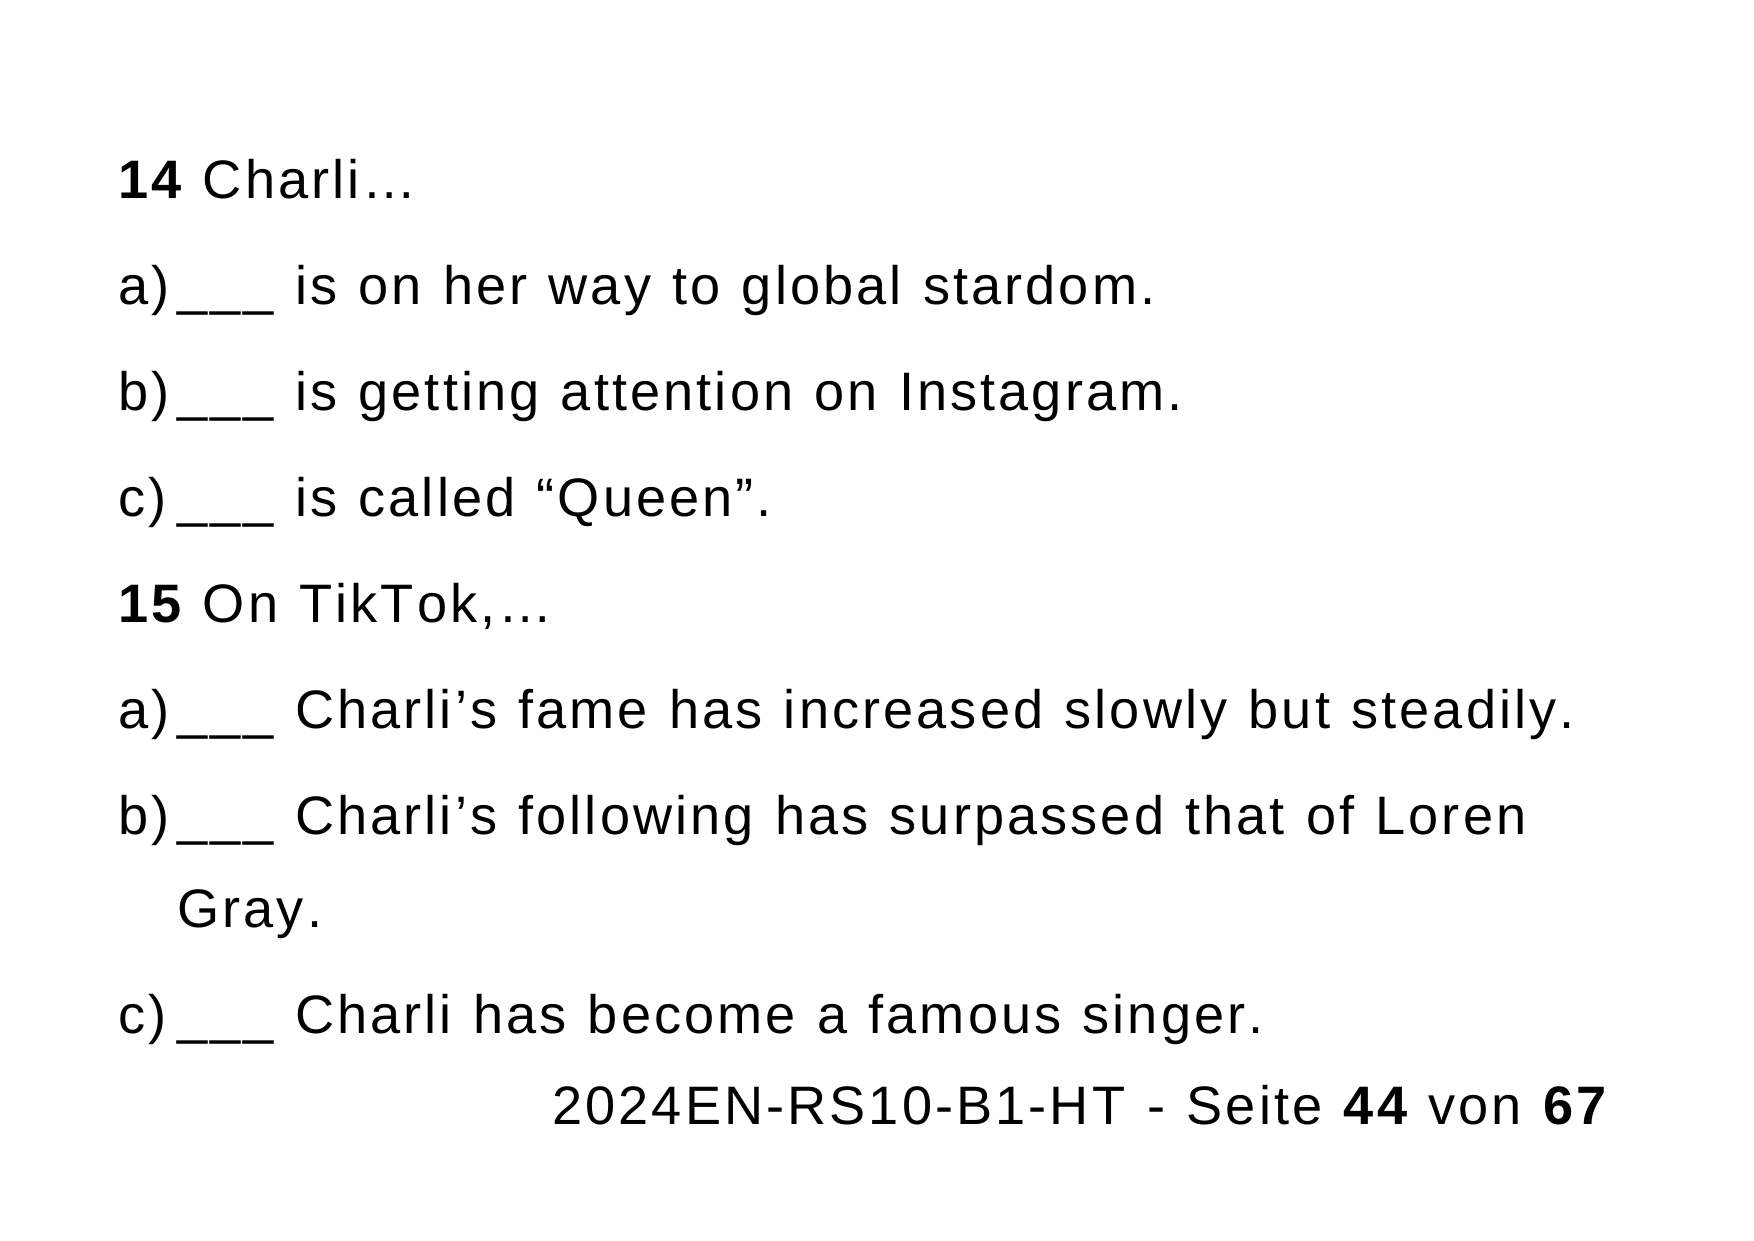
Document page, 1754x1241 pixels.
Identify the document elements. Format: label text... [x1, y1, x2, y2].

list 15 On TikTok,… [118, 571, 1606, 634]
list c) ___ is called “Queen”. [118, 465, 1606, 528]
list 14 Charli… [118, 148, 1606, 210]
list a) ___ Charli’s fame has increased slowly but steadily. [118, 677, 1606, 739]
list b) ___ is getting attention on Instagram. [118, 359, 1606, 422]
list b) ___ Charli’s following has surpassed that of Loren Gray. [118, 783, 1606, 939]
list a) ___ is on her way to global stardom. [118, 253, 1606, 316]
list c) ___ Charli has become a famous singer. [118, 983, 1606, 1045]
